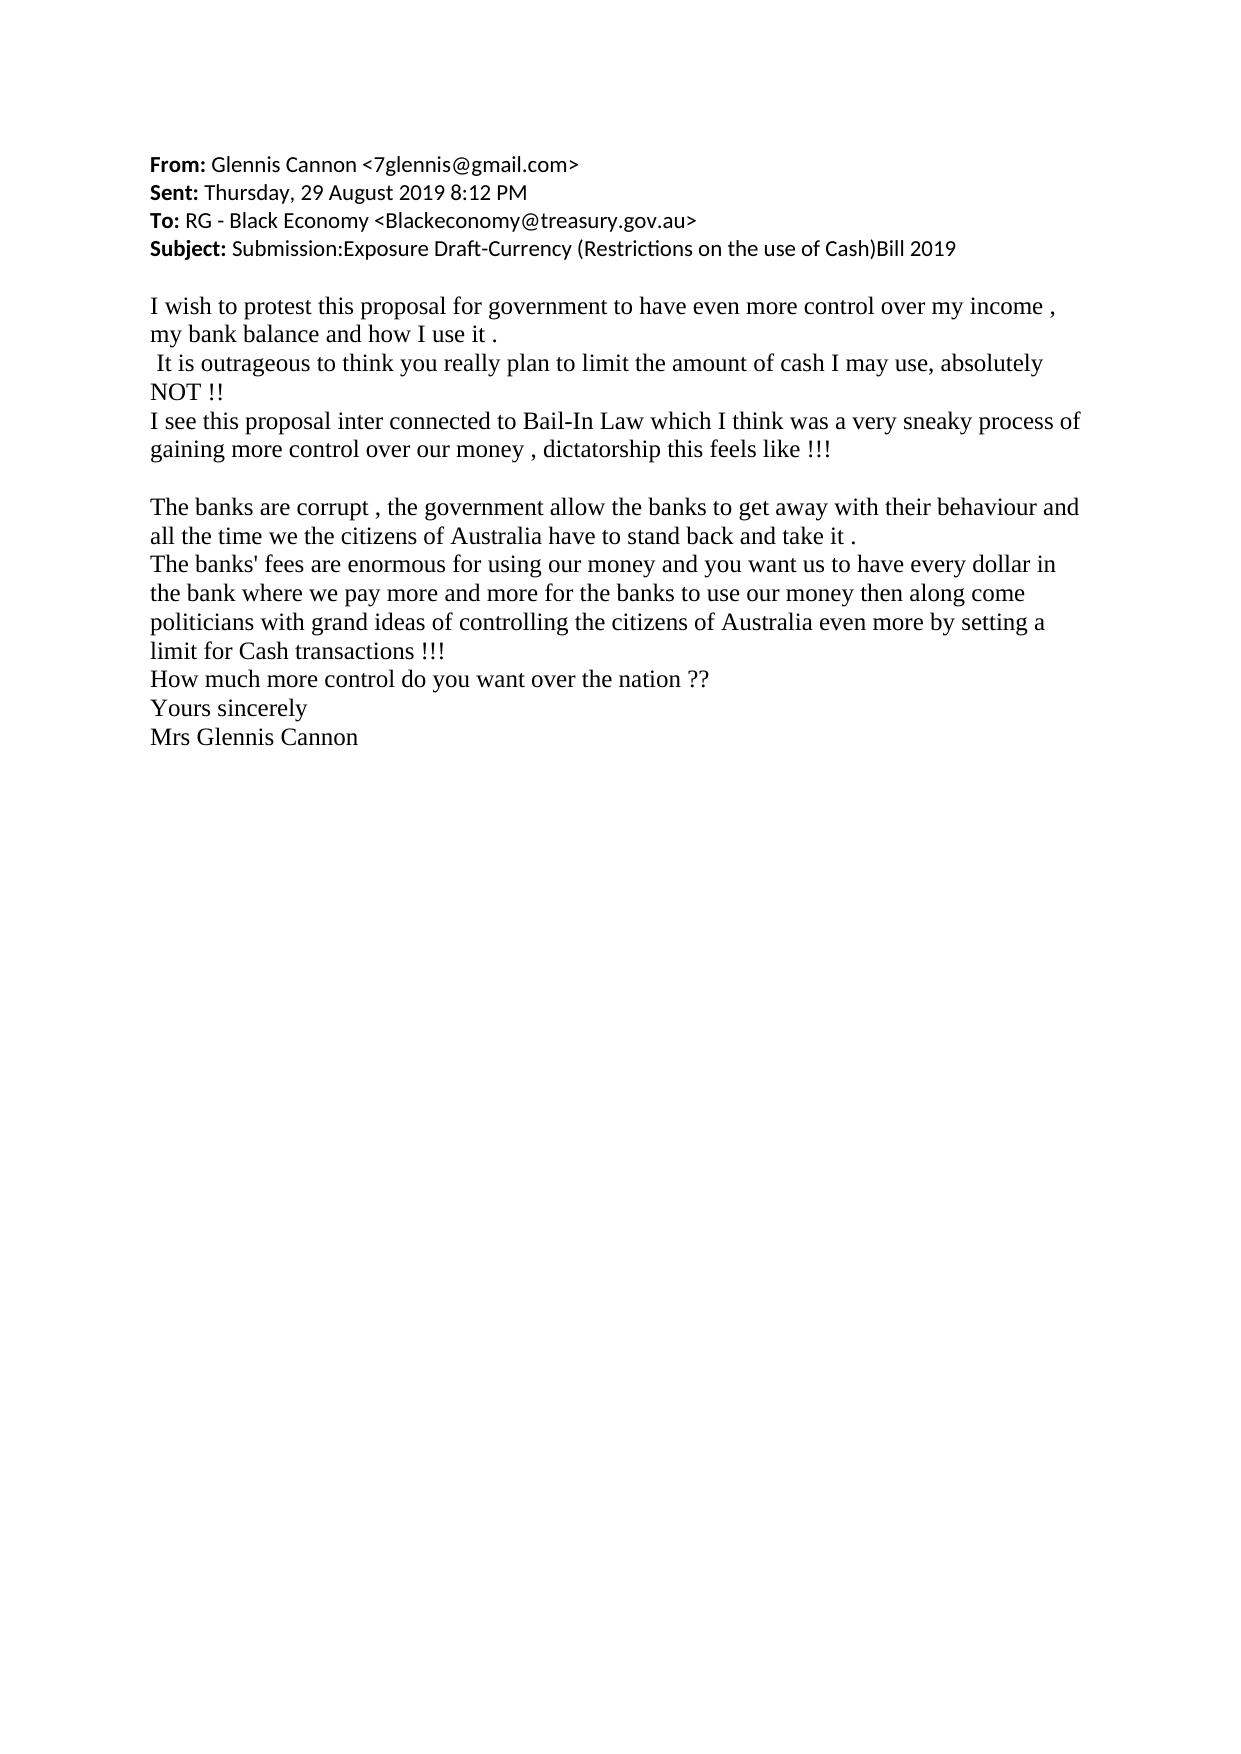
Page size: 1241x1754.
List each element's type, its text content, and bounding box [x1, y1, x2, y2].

text From: Glennis Cannon <7glennis@gmail.com> Sent: Thursday, 29 August 2019 8:12 PM To: RG - Black Economy <Blackeconomy@treasury.gov.au> Subject: Submission:Exposure Draft-Currency (Restrictions on the use of Cash)Bill 2019 [150, 150, 1090, 262]
text The banks' fees are enormous for using our money and you want us to have every dollar in the bank where we pay more and more for the banks to use our money then along come politicians with grand ideas of controlling the citizens of Australia even more by setting a limit for Cash transactions !!! [150, 549, 1090, 664]
text I wish to protest this proposal for government to have even more control over my income , my bank balance and how I use it . [150, 291, 1090, 348]
text Mrs Glennis Cannon [150, 722, 1090, 751]
text The banks are corrupt , the government allow the banks to get away with their behaviour and all the time we the citizens of Australia have to stand back and take it . [150, 492, 1090, 549]
text How much more control do you want over the nation ?? [150, 664, 1090, 693]
text It is outrageous to think you really plan to limit the amount of cash I may use, absolutely NOT !! [150, 348, 1090, 406]
text Yours sincerely [150, 693, 1090, 722]
text I see this proposal inter connected to Bail-In Law which I think was a very sneaky process of gaining more control over our money , dictatorship this feels like !!! [150, 406, 1090, 463]
